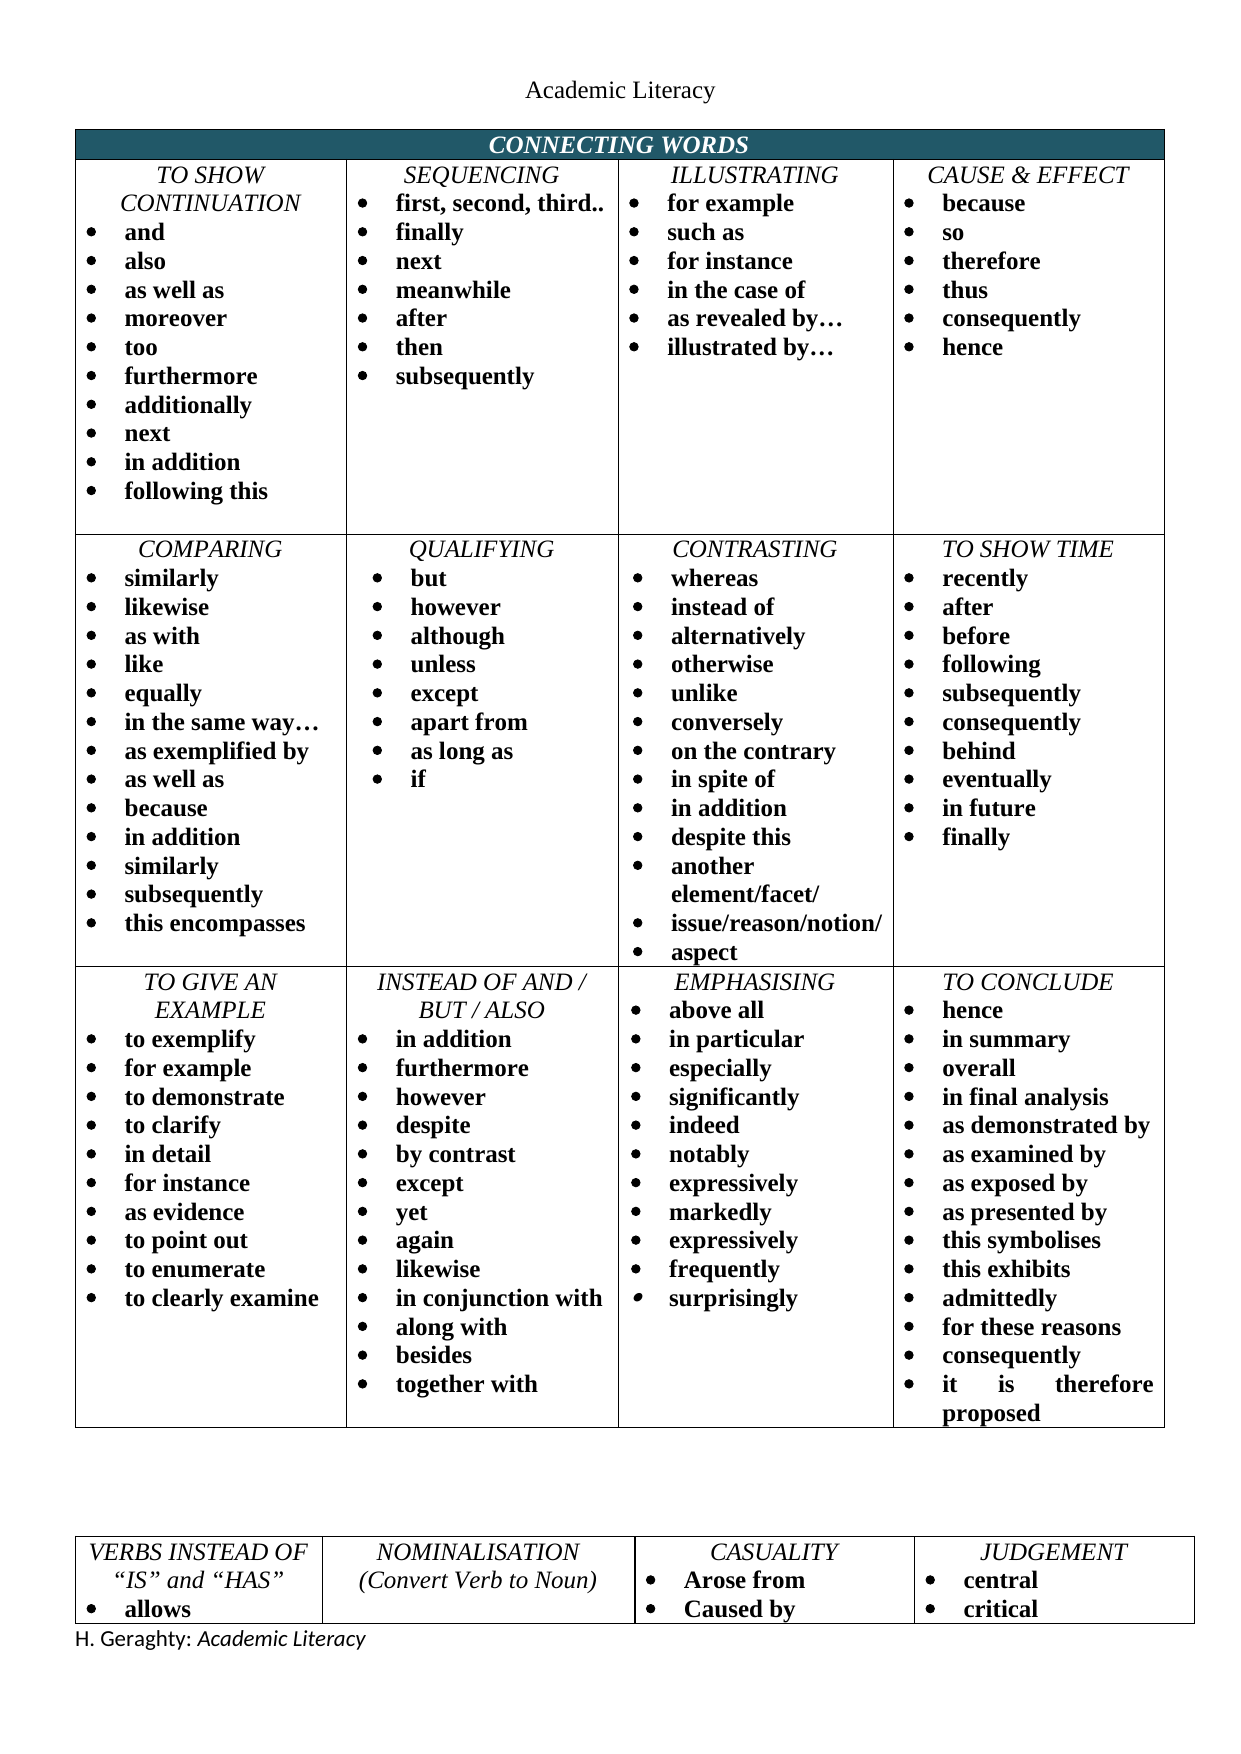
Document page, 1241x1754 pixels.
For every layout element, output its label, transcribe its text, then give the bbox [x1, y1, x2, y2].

table_cell TO SHOW TIME recently after before following subsequently consequently behind eventually in future finally [894, 535, 1164, 966]
table_cell TO CONCLUDE hence in summary overall in final analysis as demonstrated by as examined by as exposed by as presented by this symbolises this exhibits admittedly for these reasons consequently it is therefore proposed [894, 967, 1164, 1427]
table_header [915, 1537, 1194, 1623]
table_cell INSTEAD OF AND / BUT / ALSO in addition furthermore however despite by contrast except yet again likewise in conjunction with along with besides together with [347, 967, 618, 1427]
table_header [323, 1537, 634, 1623]
table_header CONNECTING WORDS [76, 130, 1164, 159]
table_cell TO GIVE AN EXAMPLE to exemplify for example to demonstrate to clarify in detail for instance as evidence to point out to enumerate to clearly examine [76, 967, 346, 1427]
table_cell TO SHOW CONTINUATION and also as well as moreover too furthermore additionally next in addition following this [76, 160, 346, 533]
table_cell COMPARING similarly likewise as with like equally in the same way… as exemplified by as well as because in addition similarly subsequently this encompasses [76, 535, 346, 966]
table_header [636, 1537, 914, 1623]
table_cell SEQUENCING first, second, third.. finally next meanwhile after then subsequently [347, 160, 618, 533]
text Academic Literacy [75, 75, 1165, 104]
table_cell QUALIFYING but however although unless except apart from as long as if [347, 535, 618, 966]
table_cell CONTRASTING whereas instead of alternatively otherwise unlike conversely on the contrary in spite of in addition despite this another element/facet/ issue/reason/notion/ aspect [619, 535, 893, 966]
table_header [76, 1537, 322, 1623]
table_cell ILLUSTRATING for example such as for instance in the case of as revealed by… illustrated by… [619, 160, 893, 533]
table_cell CAUSE & EFFECT because so therefore thus consequently hence [894, 160, 1164, 533]
table_cell EMPHASISING above all in particular especially significantly indeed notably expressively markedly expressively frequently surprisingly [619, 967, 893, 1427]
